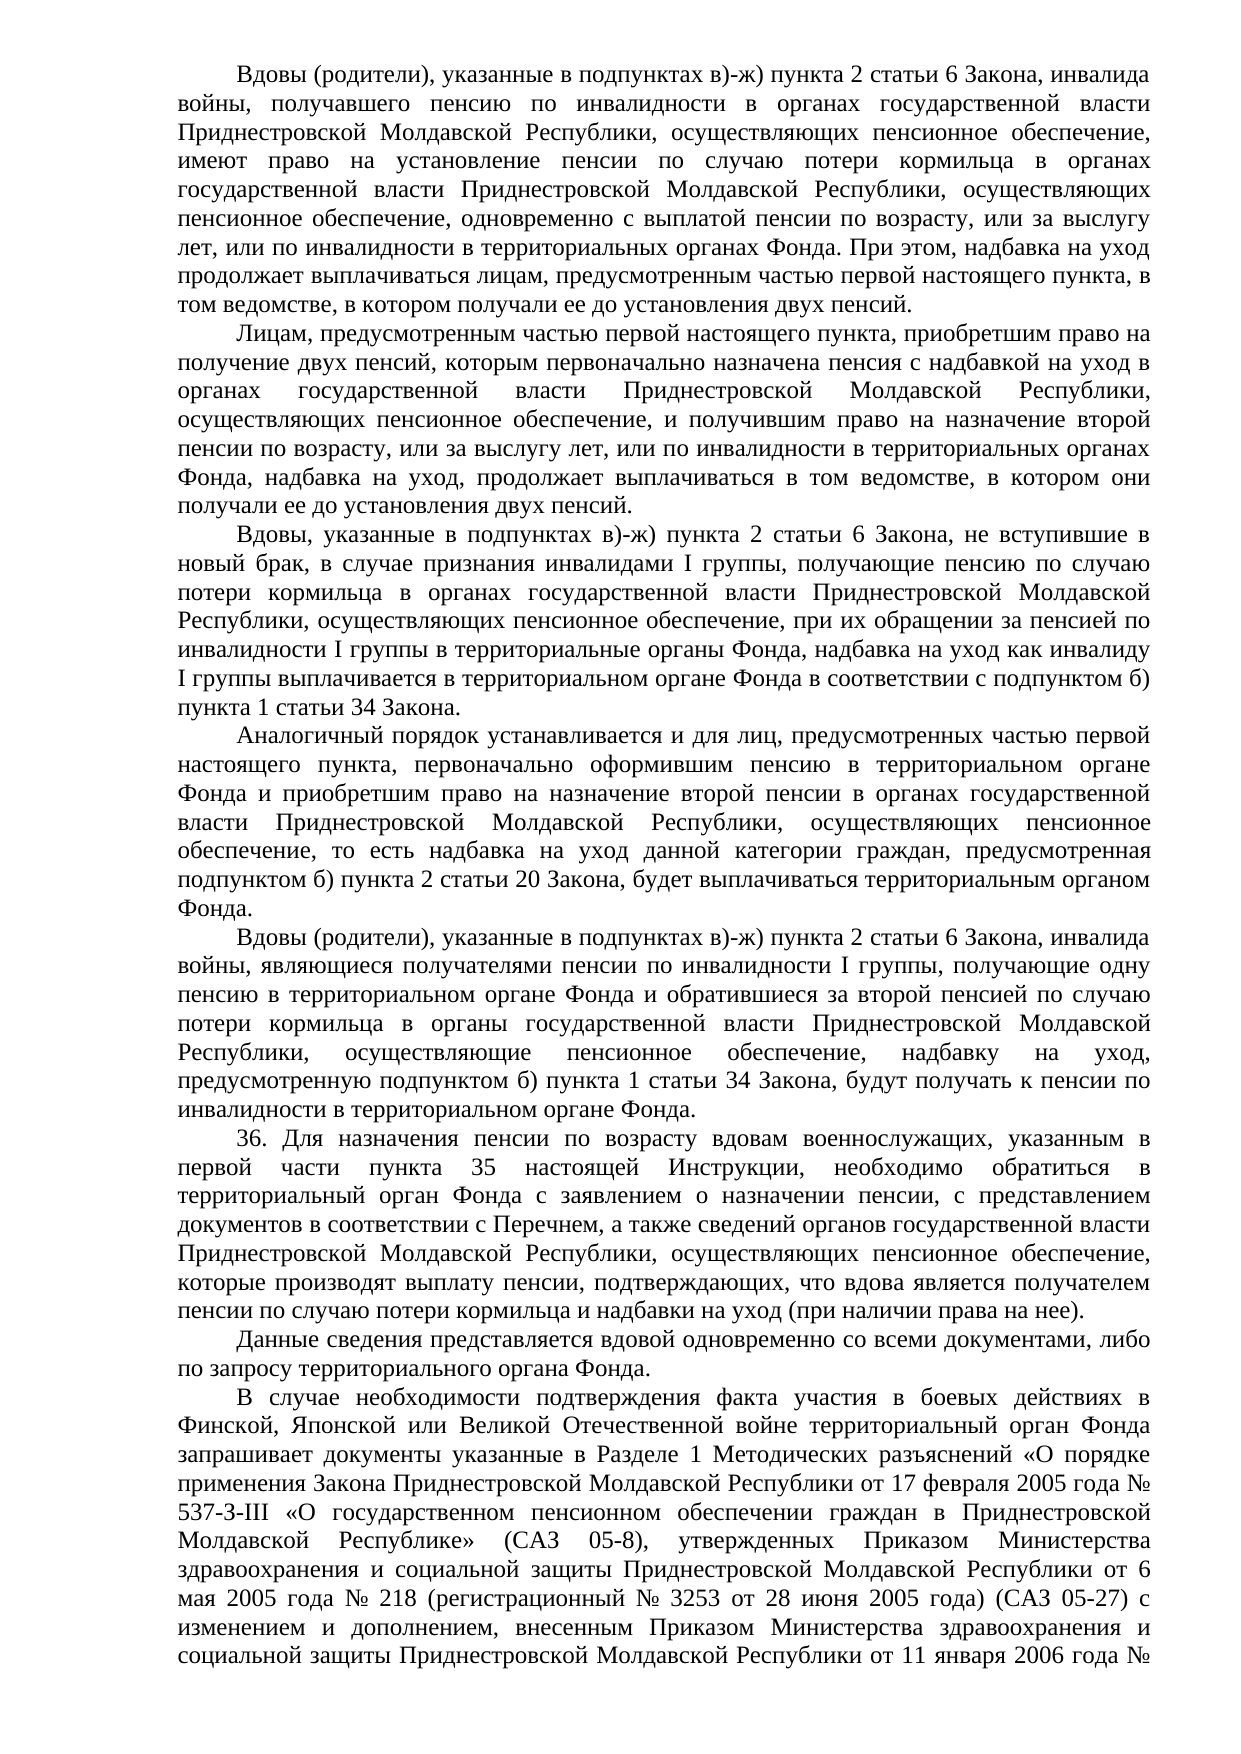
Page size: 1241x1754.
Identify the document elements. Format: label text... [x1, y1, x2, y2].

text Аналогичный порядок устанавливается и для лиц, предусмотренных частью первой настоящего пункта, первоначально оформившим пенсию в территориальном органе Фонда и приобретшим право на назначение второй пенсии в органах государственной власти Приднестровской Молдавской Республики, осуществляющих пенсионное обеспечение, то есть надбавка на уход данной категории граждан, предусмотренная подпунктом б) пункта 2 статьи 20 Закона, будет выплачиваться территориальным органом Фонда. [177, 720, 1152, 922]
text Вдовы, указанные в подпунктах в)-ж) пункта 2 статьи 6 Закона, не вступившие в новый брак, в случае признания инвалидами I группы, получающие пенсию по случаю потери кормильца в органах государственной власти Приднестровской Молдавской Республики, осуществляющих пенсионное обеспечение, при их обращении за пенсией по инвалидности I группы в территориальные органы Фонда, надбавка на уход как инвалиду I группы выплачивается в территориальном органе Фонда в соответствии с подпунктом б) пункта 1 статьи 34 Закона. [177, 519, 1152, 720]
text Вдовы (родители), указанные в подпунктах в)-ж) пункта 2 статьи 6 Закона, инвалида войны, получавшего пенсию по инвалидности в органах государственной власти Приднестровской Молдавской Республики, осуществляющих пенсионное обеспечение, имеют право на установление пенсии по случаю потери кормильца в органах государственной власти Приднестровской Молдавской Республики, осуществляющих пенсионное обеспечение, одновременно с выплатой пенсии по возрасту, или за выслугу лет, или по инвалидности в территориальных органах Фонда. При этом, надбавка на уход продолжает выплачиваться лицам, предусмотренным частью первой настоящего пункта, в том ведомстве, в котором получали ее до установления двух пенсий. [177, 59, 1152, 318]
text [177, 1382, 1152, 1669]
text Лицам, предусмотренным частью первой настоящего пункта, приобретшим право на получение двух пенсий, которым первоначально назначена пенсия с надбавкой на уход в органах государственной власти Приднестровской Молдавской Республики, осуществляющих пенсионное обеспечение, и получившим право на назначение второй пенсии по возрасту, или за выслугу лет, или по инвалидности в территориальных органах Фонда, надбавка на уход, продолжает выплачиваться в том ведомстве, в котором они получали ее до установления двух пенсий. [177, 318, 1152, 519]
text Данные сведения представляется вдовой одновременно со всеми документами, либо по запросу территориального органа Фонда. [177, 1324, 1152, 1382]
text 36. Для назначения пенсии по возрасту вдовам военнослужащих, указанным в первой части пункта 35 настоящей Инструкции, необходимо обратиться в территориальный орган Фонда с заявлением о назначении пенсии, с представлением документов в соответствии с Перечнем, а также сведений органов государственной власти Приднестровской Молдавской Республики, осуществляющих пенсионное обеспечение, которые производят выплату пенсии, подтверждающих, что вдова является получателем пенсии по случаю потери кормильца и надбавки на уход (при наличии права на нее). [177, 1123, 1152, 1324]
text Вдовы (родители), указанные в подпунктах в)-ж) пункта 2 статьи 6 Закона, инвалида войны, являющиеся получателями пенсии по инвалидности I группы, получающие одну пенсию в территориальном органе Фонда и обратившиеся за второй пенсией по случаю потери кормильца в органы государственной власти Приднестровской Молдавской Республики, осуществляющие пенсионное обеспечение, надбавку на уход, предусмотренную подпунктом б) пункта 1 статьи 34 Закона, будут получать к пенсии по инвалидности в территориальном органе Фонда. [177, 922, 1152, 1123]
